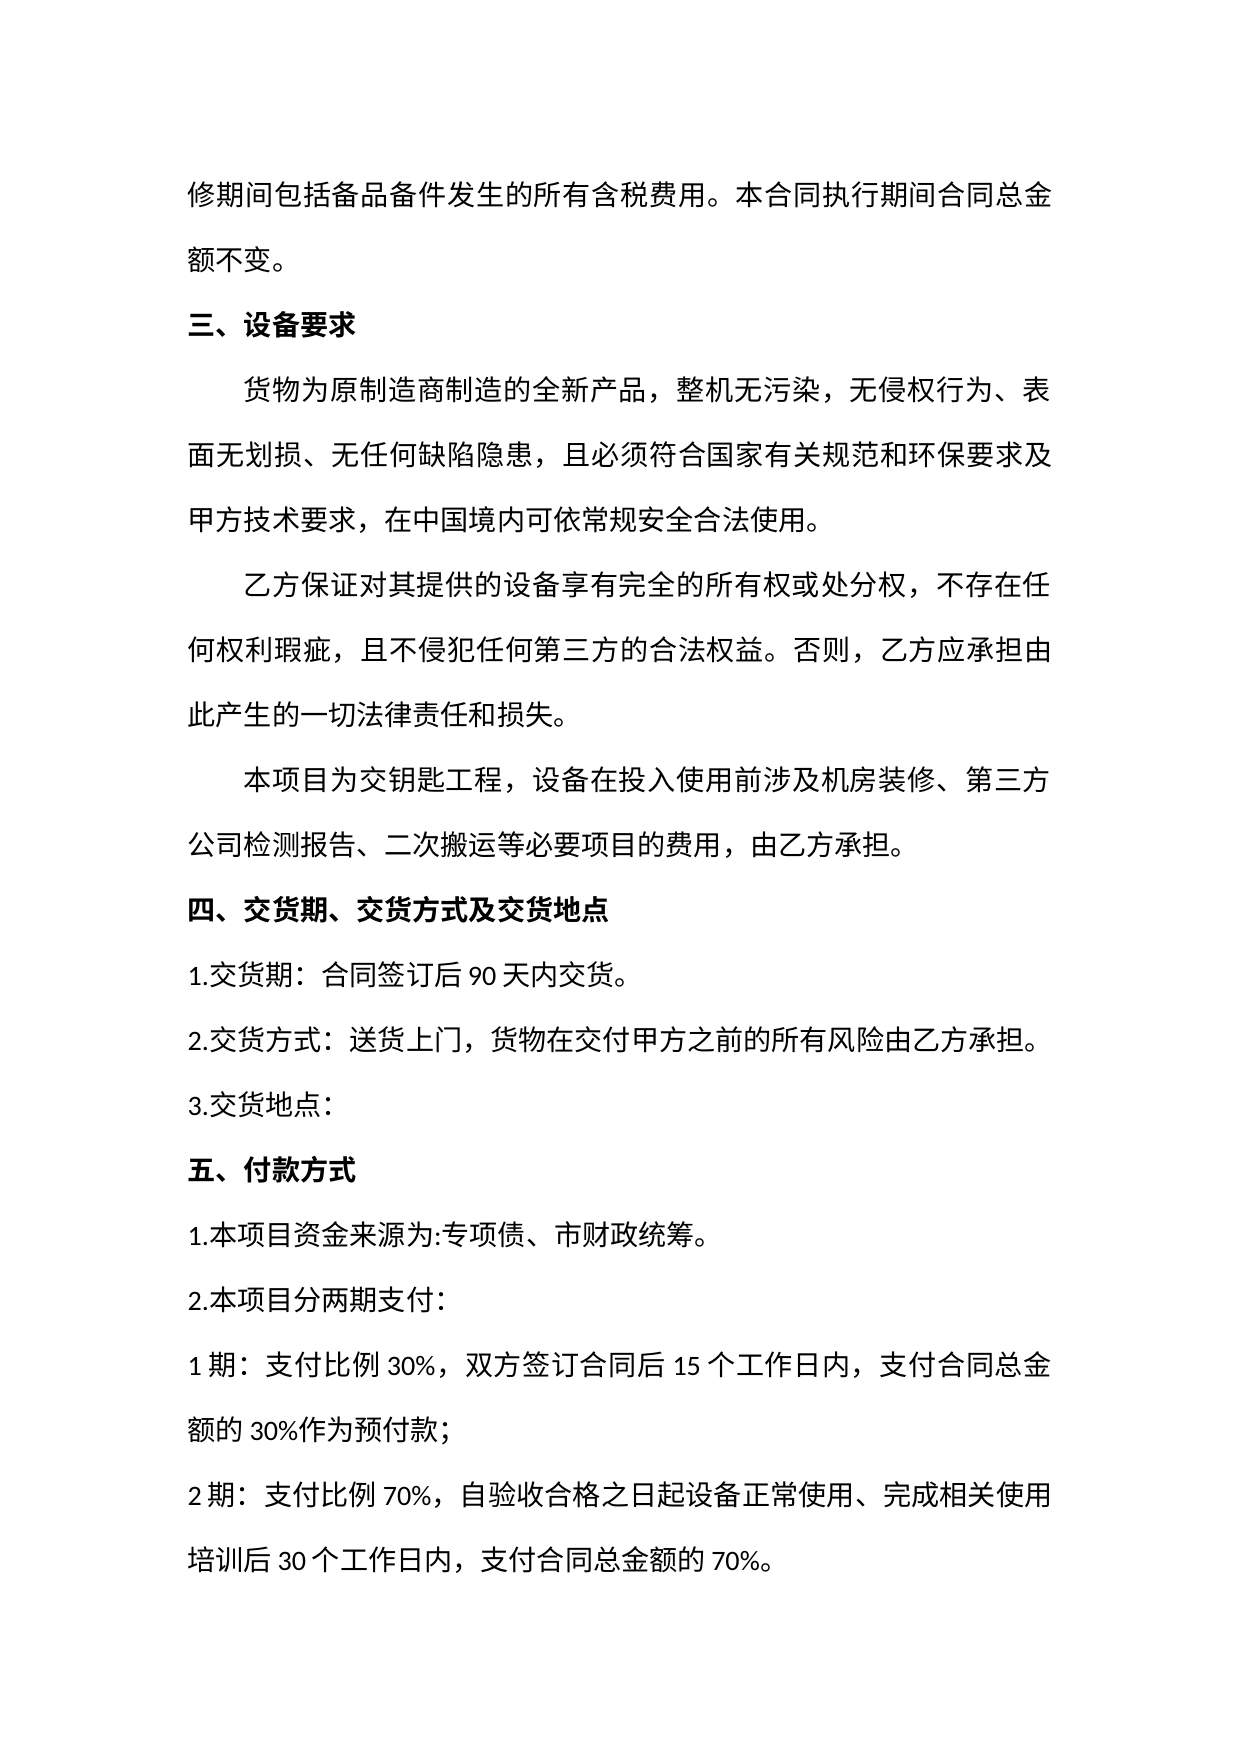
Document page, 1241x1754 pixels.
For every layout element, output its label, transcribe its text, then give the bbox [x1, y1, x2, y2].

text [187, 1332, 1053, 1592]
text 1.交货期：合同签订后90天内交货。 [187, 942, 1053, 1007]
text 1.本项目资金来源为:专项债、市财政统筹。 2.本项目分两期支付： [187, 1202, 1053, 1332]
text 2.交货方式：送货上门，货物在交付甲方之前的所有风险由乙方承担。 [187, 1007, 1053, 1072]
text 乙方保证对其提供的设备享有完全的所有权或处分权，不存在任何权利瑕疵，且不侵犯任何第三方的合法权益。否则，乙方应承担由此产生的一切法律责任和损失。 [187, 552, 1053, 747]
text 货物为原制造商制造的全新产品，整机无污染，无侵权行为、表面无划损、无任何缺陷隐患，且必须符合国家有关规范和环保要求及甲方技术要求，在中国境内可依常规安全合法使用。 [187, 357, 1053, 552]
text 四、交货期、交货方式及交货地点 [187, 877, 1053, 942]
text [187, 162, 1053, 292]
text 3.交货地点： [187, 1072, 1053, 1137]
text 本项目为交钥匙工程，设备在投入使用前涉及机房装修、第三方公司检测报告、二次搬运等必要项目的费用，由乙方承担。 [187, 747, 1053, 877]
text 五、付款方式 [187, 1137, 1053, 1202]
text 三、设备要求 [187, 292, 1053, 357]
